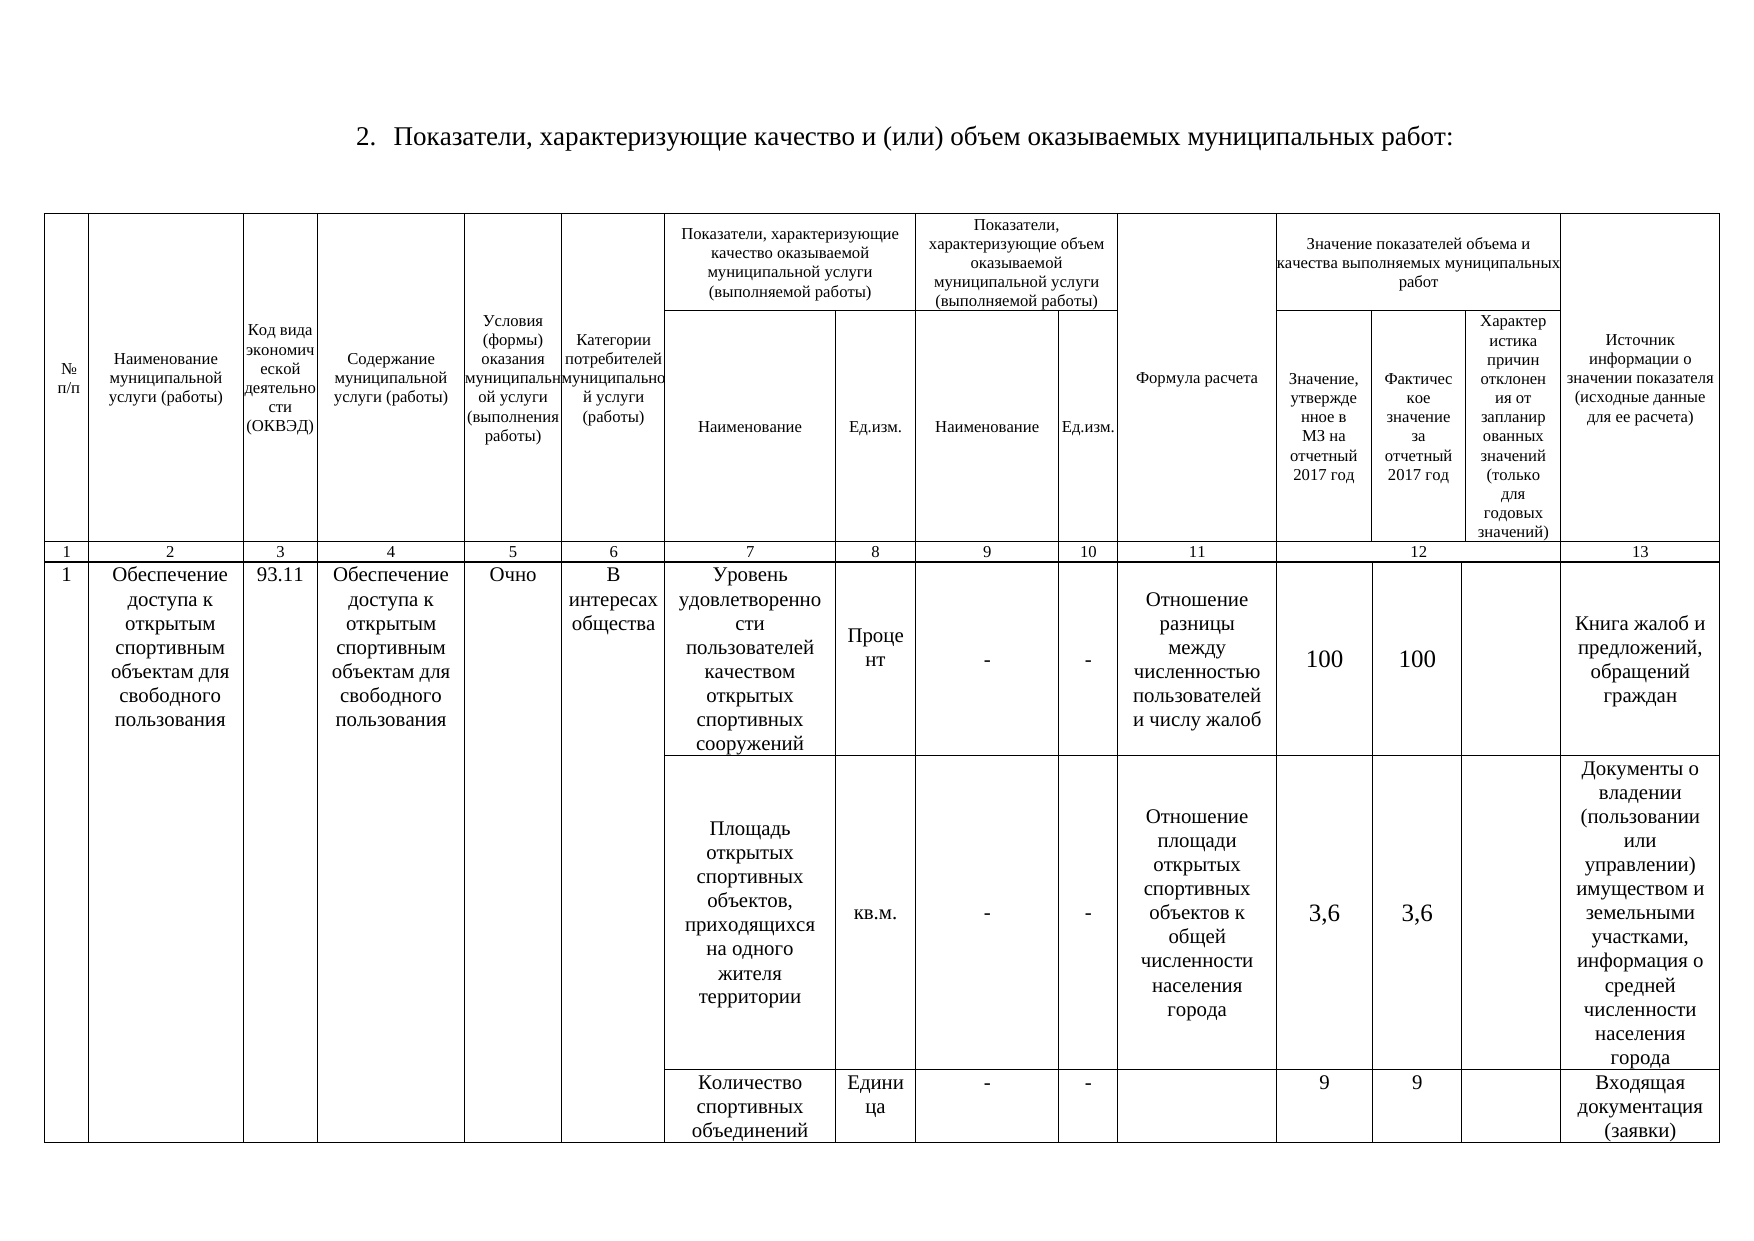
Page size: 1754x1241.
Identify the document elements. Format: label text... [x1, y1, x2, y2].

table_cell Очно [465, 563, 561, 1142]
table_cell - [916, 1070, 1058, 1142]
table_cell Обеспечение доступа к открытым спортивным объектам для свободного пользования [89, 563, 243, 1142]
table_cell 3 [244, 542, 317, 561]
table_cell 9 [1373, 1070, 1461, 1142]
table_cell Наименование [916, 311, 1058, 541]
table_cell Ед.изм. [1059, 311, 1117, 541]
table_cell Входящая документация (заявки) [1561, 1070, 1719, 1142]
table_cell Ед.изм. [836, 311, 915, 541]
table_cell Фактическое значение за отчетный 2017 год [1372, 311, 1465, 541]
table_cell 1 [45, 542, 88, 561]
table_cell 2 [89, 542, 243, 561]
table_cell 1 [45, 563, 88, 1142]
table_cell 100 [1373, 563, 1461, 755]
table_header Источник информации о значении показателя (исходные данные для ее расчета) [1561, 214, 1719, 541]
table_cell 11 [1118, 542, 1276, 561]
list Показатели, характеризующие качество и (или) объем оказываемых муниципальных работ: [145, 120, 1665, 151]
table_cell 9 [1277, 1070, 1372, 1142]
table_cell [1462, 756, 1560, 1069]
table_cell Площадь открытых спортивных объектов, приходящихся на одного жителя территории [665, 756, 835, 1069]
table_cell Отношение разницы между численностью пользователей и числу жалоб [1118, 563, 1276, 755]
table_cell 13 [1561, 542, 1719, 561]
table_cell Значение, утвержденное в МЗ на отчетный 2017 год [1277, 311, 1371, 541]
table_cell - [1059, 756, 1117, 1069]
table_cell - [916, 756, 1058, 1069]
table_header Содержание муниципальной услуги (работы) [318, 214, 464, 541]
table_cell 10 [1059, 542, 1117, 561]
table_cell Наименование [665, 311, 835, 541]
table_cell [1462, 563, 1560, 755]
table_header Значение показателей объема и качества выполняемых муниципальных работ [1277, 214, 1560, 310]
table_cell Отношение площади открытых спортивных объектов к общей численности населения города [1118, 756, 1276, 1069]
table_cell 3,6 [1277, 756, 1372, 1069]
table_cell В интересах общества [562, 563, 664, 1142]
table_cell Уровень удовлетворенности пользователей качеством открытых спортивных сооружений [665, 563, 835, 755]
table_cell 12 [1277, 542, 1560, 561]
table_cell Документы о владении (пользовании или управлении) имуществом и земельными участками, информация о средней численности населения города [1561, 756, 1719, 1069]
table_cell 8 [836, 542, 915, 561]
table_header Показатели, характеризующие качество оказываемой муниципальной услуги (выполняемой работы) [665, 214, 915, 310]
table_header Категории потребителей муниципальной услуги (работы) [562, 214, 664, 541]
table_cell 4 [318, 542, 464, 561]
table_cell кв.м. [836, 756, 915, 1069]
table_header № п/п [45, 214, 88, 541]
table_header Формула расчета [1118, 214, 1276, 541]
table_header Показатели, характеризующие объем оказываемой муниципальной услуги (выполняемой работы) [916, 214, 1117, 310]
table_cell - [1059, 563, 1117, 755]
table_cell Единица [836, 1070, 915, 1142]
table_cell 6 [562, 542, 664, 561]
table_cell - [1059, 1070, 1117, 1142]
table_cell 7 [665, 542, 835, 561]
table_cell 100 [1277, 563, 1372, 755]
table_cell - [916, 563, 1058, 755]
table_cell Характеристика причин отклонения от запланированных значений (только для годовых значений) [1466, 311, 1560, 541]
table_cell 93.11 [244, 563, 317, 1142]
table_cell 5 [465, 542, 561, 561]
table_cell Процент [836, 563, 915, 755]
table_cell 3,6 [1373, 756, 1461, 1069]
table_header Наименование муниципальной услуги (работы) [89, 214, 243, 541]
table_cell [1118, 1070, 1276, 1142]
table_cell Книга жалоб и предложений, обращений граждан [1561, 563, 1719, 755]
table_cell Количество спортивных объединений (клубов, команд), пользующихся на регулярной основе спортивными сооружениями [665, 1070, 835, 1142]
table_cell 9 [916, 542, 1058, 561]
table_header Код вида экономической деятельности (ОКВЭД) [244, 214, 317, 541]
table_cell Обеспечение доступа к открытым спортивным объектам для свободного пользования [318, 563, 464, 1142]
table_header Условия (формы) оказания муниципальной услуги (выполнения работы) [465, 214, 561, 541]
table_cell [1462, 1070, 1560, 1142]
